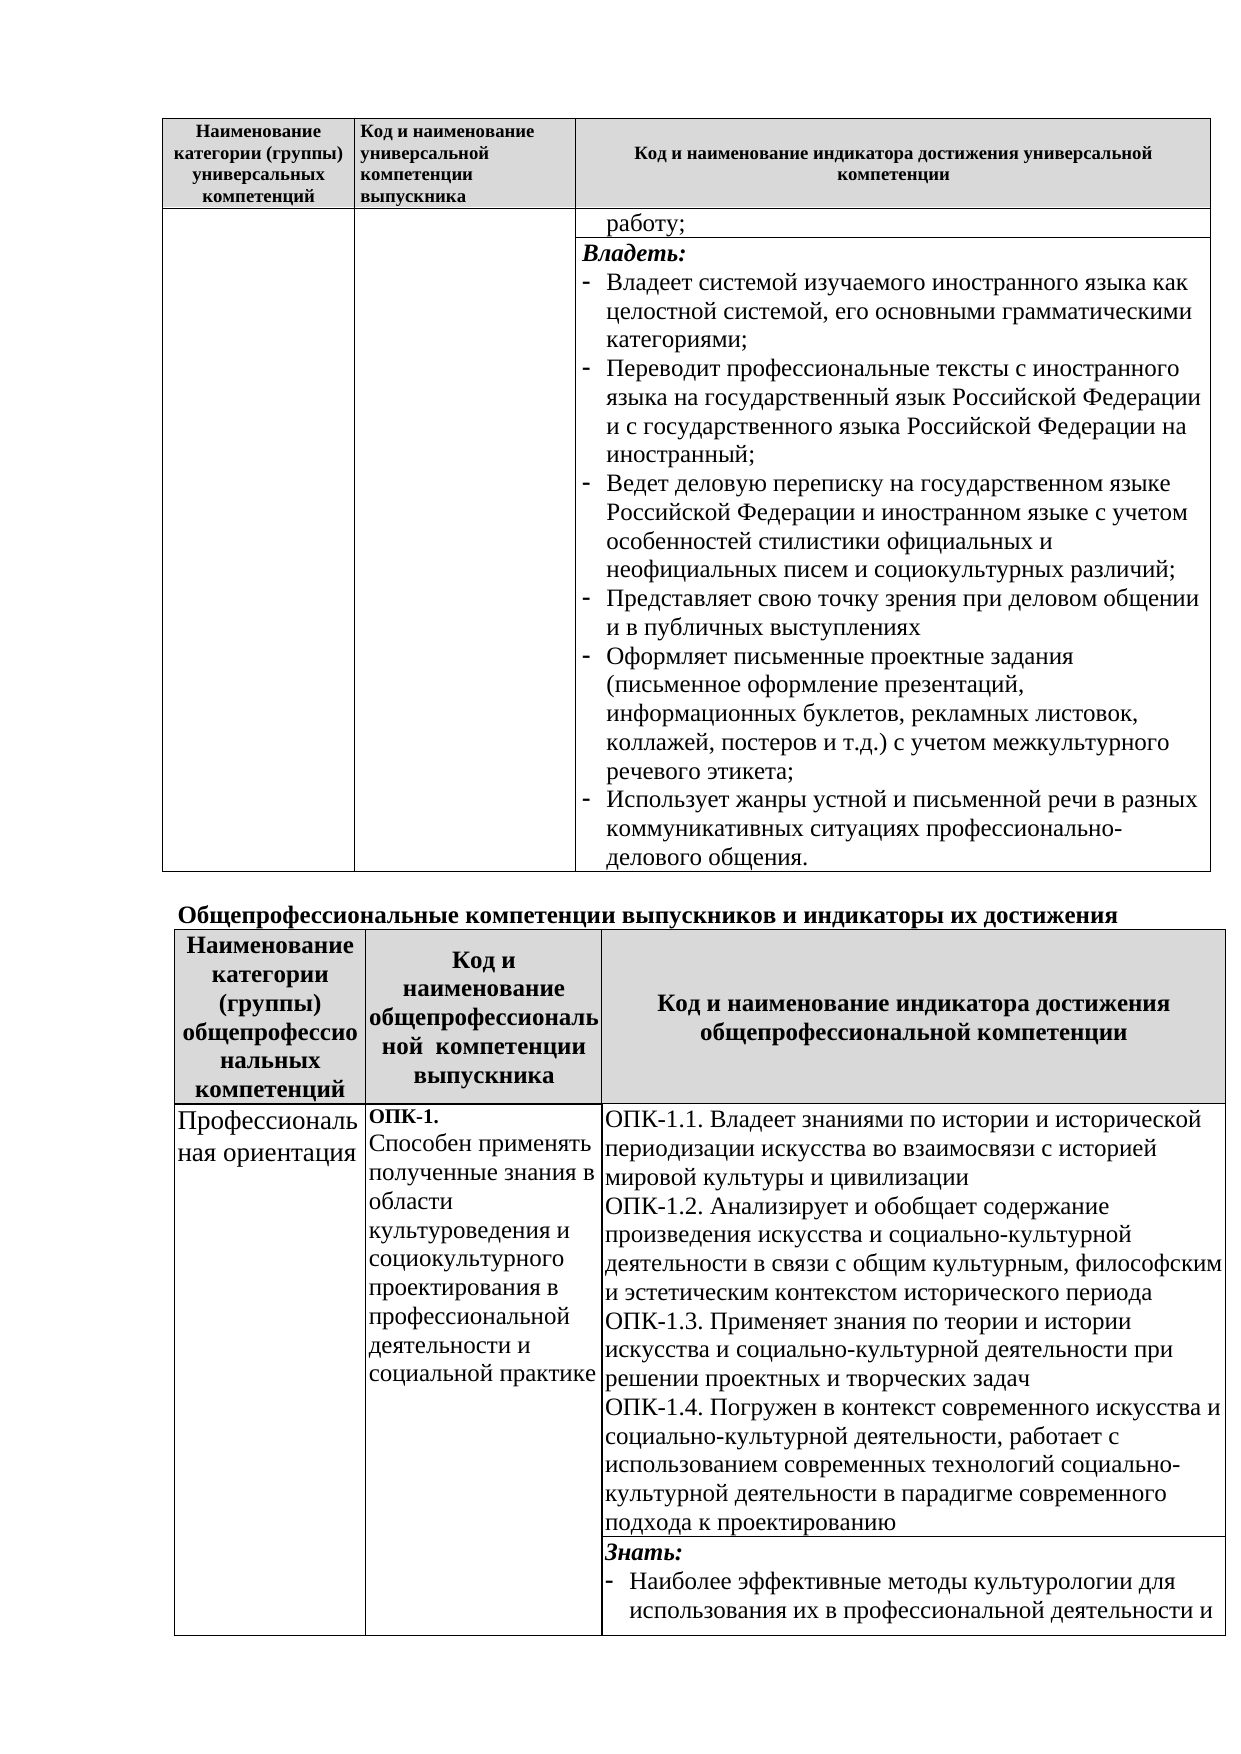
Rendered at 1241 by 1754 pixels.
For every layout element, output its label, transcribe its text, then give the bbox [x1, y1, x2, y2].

text Общепрофессиональные компетенции выпускников и индикаторы их достижения [177, 901, 1152, 929]
table_cell Владеть: Владеет системой изучаемого иностранного языка как целостной системой, его основными грамматическими категориями; Переводит профессиональные тексты с иностранного языка на государственный язык Российской Федерации и с государственного языка Российской Федерации на иностранный; Ведет деловую переписку на государственном языке Российской Федерации и иностранном языке с учетом особенностей стилистики официальных и неофициальных писем и социокультурных различий; Представляет свою точку зрения при деловом общении и в публичных выступлениях Оформляет письменные проектные задания (письменное оформление презентаций, информационных буклетов, рекламных листовок, коллажей, постеров и т.д.) с учетом межкультурного речевого этикета; Использует жанры устной и письменной речи в разных коммуникативных ситуациях профессионально-делового общения. [576, 238, 1210, 871]
table_header Код и наименование индикатора достижения общепрофессиональной компетенции [602, 930, 1225, 1103]
table_header Код и наименование универсальной компетенции выпускника [355, 119, 575, 207]
table_header Код и наименование общепрофессиональной компетенции выпускника [366, 930, 601, 1103]
table_cell ОПК-1. Способен применять полученные знания в области культуроведения и социокультурного проектирования в профессиональной деятельности и социальной практике [366, 1105, 601, 1635]
table_header Наименование категории (группы) общепрофессиональных компетенций [175, 930, 365, 1103]
table_cell Профессиональная ориентация [175, 1105, 365, 1635]
table_cell ОПК-1.1. Владеет знаниями по истории и исторической периодизации искусства во взаимосвязи с историей мировой культуры и цивилизации ОПК-1.2. Анализирует и обобщает содержание произведения искусства и социально-культурной деятельности в связи с общим культурным, философским и эстетическим контекстом исторического периода ОПК-1.3. Применяет знания по теории и истории искусства и социально-культурной деятельности при решении проектных и творческих задач ОПК-1.4. Погружен в контекст современного искусства и социально-культурной деятельности, работает с использованием современных технологий социально-культурной деятельности в парадигме современного подхода к проектированию [603, 1104, 1225, 1536]
table_header Код и наименование индикатора достижения универсальной компетенции [576, 119, 1210, 207]
table_header Наименование категории (группы) универсальных компетенций [163, 119, 354, 207]
